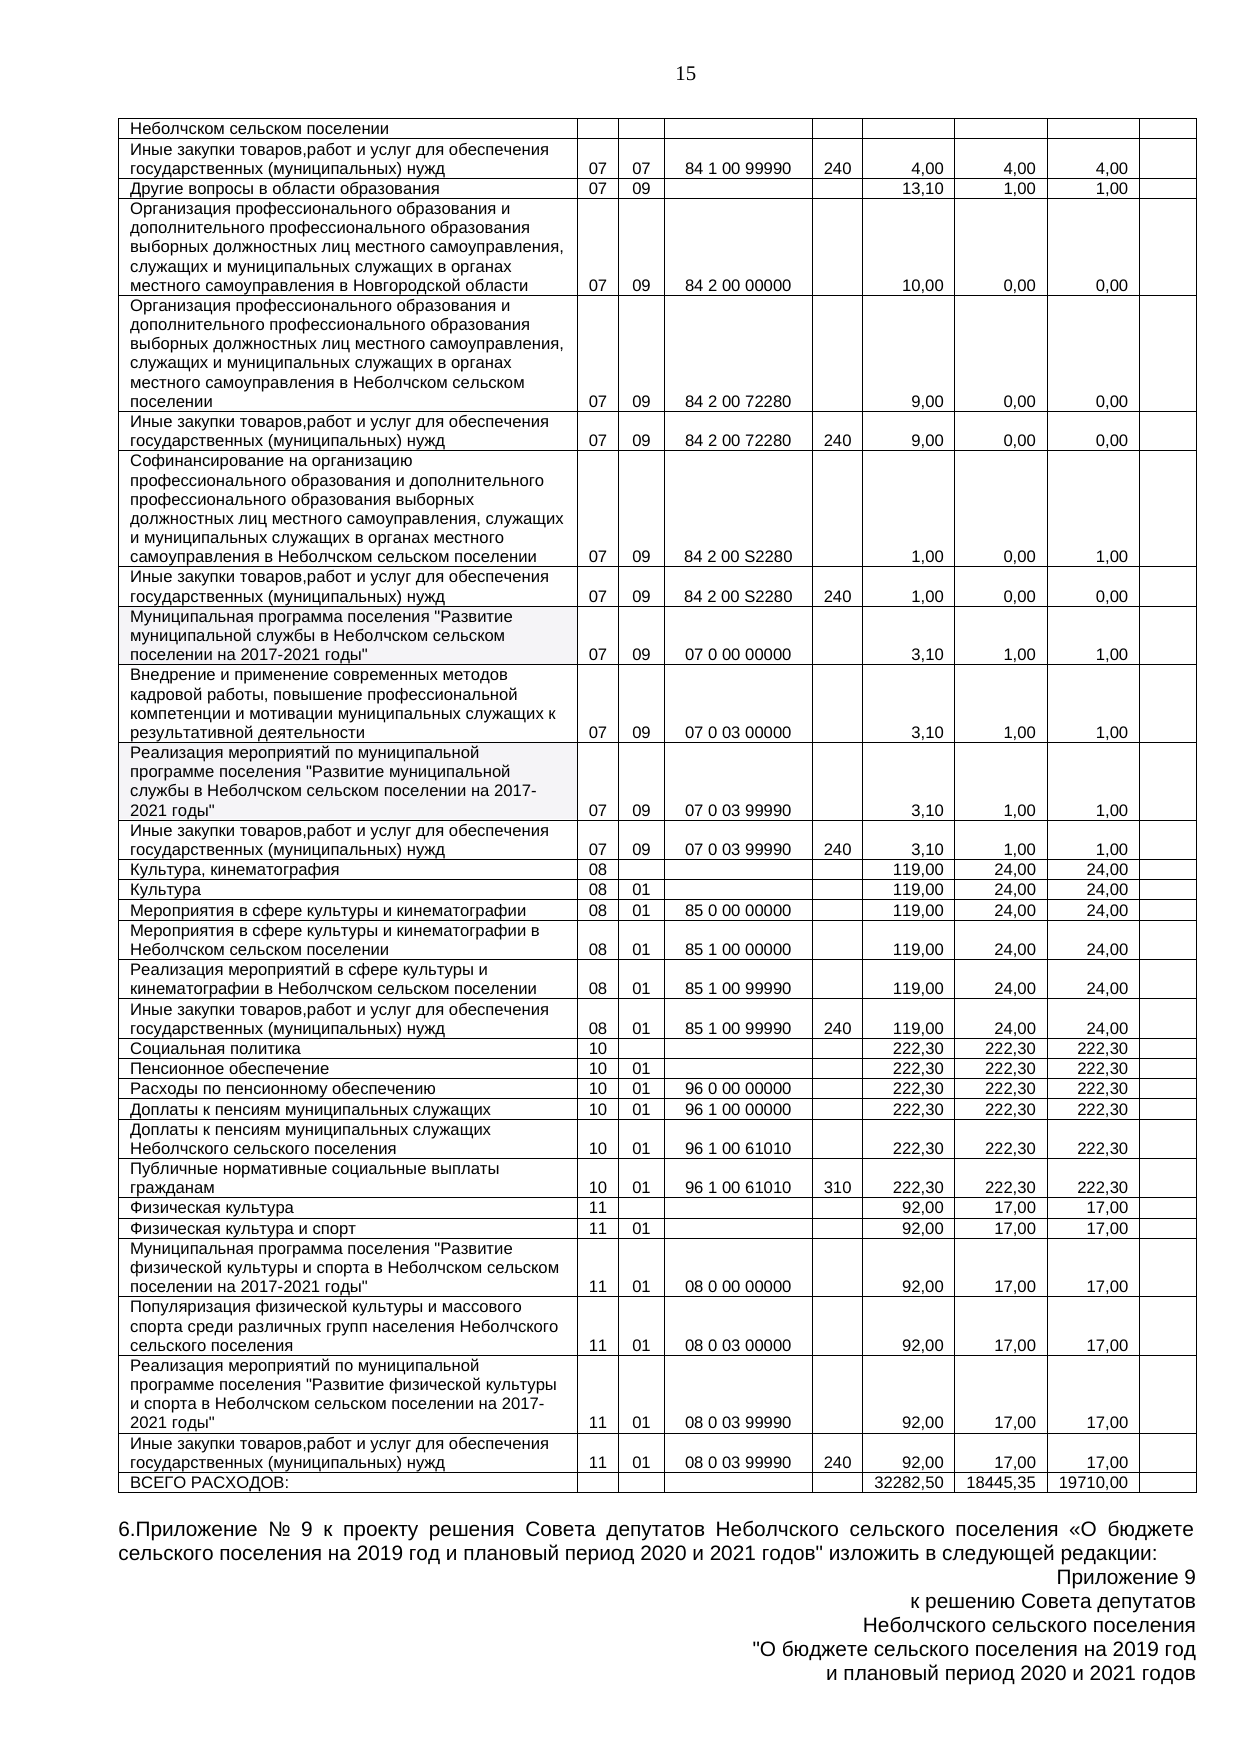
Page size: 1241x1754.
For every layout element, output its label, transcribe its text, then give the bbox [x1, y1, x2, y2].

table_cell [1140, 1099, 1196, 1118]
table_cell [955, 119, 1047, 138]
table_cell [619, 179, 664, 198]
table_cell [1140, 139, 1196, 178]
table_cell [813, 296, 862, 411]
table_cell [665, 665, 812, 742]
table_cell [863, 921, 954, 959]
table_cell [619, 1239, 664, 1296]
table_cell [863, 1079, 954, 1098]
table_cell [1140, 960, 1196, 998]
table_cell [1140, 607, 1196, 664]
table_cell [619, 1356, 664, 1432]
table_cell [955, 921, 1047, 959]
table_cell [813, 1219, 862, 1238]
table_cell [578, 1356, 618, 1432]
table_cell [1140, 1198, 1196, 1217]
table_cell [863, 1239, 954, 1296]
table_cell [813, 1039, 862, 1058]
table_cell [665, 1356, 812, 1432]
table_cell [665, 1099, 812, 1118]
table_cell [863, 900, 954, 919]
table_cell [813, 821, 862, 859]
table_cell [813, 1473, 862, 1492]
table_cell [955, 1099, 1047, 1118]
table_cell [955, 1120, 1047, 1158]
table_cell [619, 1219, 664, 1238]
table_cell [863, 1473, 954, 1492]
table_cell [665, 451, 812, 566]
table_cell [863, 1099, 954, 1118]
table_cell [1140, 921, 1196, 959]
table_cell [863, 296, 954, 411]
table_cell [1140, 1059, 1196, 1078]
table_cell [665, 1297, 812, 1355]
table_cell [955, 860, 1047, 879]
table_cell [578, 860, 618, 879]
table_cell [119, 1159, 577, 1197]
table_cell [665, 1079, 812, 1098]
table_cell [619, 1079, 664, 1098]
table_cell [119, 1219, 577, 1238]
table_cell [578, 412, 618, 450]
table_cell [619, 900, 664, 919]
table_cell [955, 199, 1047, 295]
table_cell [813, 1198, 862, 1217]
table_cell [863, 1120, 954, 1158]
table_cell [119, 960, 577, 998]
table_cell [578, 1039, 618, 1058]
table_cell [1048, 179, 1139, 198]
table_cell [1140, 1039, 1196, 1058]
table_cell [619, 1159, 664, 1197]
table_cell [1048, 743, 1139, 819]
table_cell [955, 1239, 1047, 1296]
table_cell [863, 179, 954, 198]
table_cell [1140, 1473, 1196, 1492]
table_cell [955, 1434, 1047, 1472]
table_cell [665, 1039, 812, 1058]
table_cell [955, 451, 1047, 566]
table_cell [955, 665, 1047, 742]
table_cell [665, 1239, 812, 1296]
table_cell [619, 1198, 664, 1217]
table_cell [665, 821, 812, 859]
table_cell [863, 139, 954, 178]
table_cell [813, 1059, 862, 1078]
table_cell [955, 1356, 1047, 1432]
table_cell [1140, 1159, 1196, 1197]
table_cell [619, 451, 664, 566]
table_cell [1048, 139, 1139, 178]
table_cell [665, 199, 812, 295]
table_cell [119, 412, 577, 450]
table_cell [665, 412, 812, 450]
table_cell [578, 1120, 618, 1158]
text 6.Приложение № 9 к проекту решения Совета депутатов Неболчского сельского поселения «О бюджете сельского поселения на 2019 год и плановый период 2020 и 2021 годов" изложить в следующей редакции: [118, 1517, 1196, 1565]
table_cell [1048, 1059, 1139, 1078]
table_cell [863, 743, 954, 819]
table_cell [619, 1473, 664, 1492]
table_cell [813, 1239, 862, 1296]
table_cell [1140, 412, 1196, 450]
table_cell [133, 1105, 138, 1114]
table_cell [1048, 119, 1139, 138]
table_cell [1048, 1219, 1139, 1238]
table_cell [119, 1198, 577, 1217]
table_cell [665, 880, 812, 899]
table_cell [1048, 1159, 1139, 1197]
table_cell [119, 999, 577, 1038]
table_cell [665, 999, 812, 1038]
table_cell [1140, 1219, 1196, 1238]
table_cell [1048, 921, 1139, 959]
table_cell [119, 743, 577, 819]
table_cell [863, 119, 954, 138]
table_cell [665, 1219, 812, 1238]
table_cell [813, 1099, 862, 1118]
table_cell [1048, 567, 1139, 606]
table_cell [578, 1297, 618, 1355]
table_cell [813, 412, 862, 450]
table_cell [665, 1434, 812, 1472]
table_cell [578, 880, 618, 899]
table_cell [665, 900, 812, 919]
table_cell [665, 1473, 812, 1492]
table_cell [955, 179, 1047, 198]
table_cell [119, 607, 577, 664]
text и плановый период 2020 и 2021 годов [118, 1661, 1196, 1685]
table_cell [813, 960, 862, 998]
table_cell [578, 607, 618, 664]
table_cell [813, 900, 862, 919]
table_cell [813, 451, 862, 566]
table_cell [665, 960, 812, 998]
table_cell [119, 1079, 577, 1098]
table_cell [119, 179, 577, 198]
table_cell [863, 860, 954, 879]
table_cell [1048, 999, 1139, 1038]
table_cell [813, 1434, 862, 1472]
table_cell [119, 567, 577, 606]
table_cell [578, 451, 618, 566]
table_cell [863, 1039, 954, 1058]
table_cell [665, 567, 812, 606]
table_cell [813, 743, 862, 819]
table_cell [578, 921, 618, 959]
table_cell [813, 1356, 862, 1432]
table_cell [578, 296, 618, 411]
text "О бюджете сельского поселения на 2019 год [118, 1637, 1196, 1661]
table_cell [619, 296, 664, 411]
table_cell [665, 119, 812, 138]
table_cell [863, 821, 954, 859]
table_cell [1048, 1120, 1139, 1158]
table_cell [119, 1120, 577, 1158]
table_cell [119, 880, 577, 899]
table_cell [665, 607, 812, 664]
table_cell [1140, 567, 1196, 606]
text Приложение 9 [118, 1565, 1196, 1589]
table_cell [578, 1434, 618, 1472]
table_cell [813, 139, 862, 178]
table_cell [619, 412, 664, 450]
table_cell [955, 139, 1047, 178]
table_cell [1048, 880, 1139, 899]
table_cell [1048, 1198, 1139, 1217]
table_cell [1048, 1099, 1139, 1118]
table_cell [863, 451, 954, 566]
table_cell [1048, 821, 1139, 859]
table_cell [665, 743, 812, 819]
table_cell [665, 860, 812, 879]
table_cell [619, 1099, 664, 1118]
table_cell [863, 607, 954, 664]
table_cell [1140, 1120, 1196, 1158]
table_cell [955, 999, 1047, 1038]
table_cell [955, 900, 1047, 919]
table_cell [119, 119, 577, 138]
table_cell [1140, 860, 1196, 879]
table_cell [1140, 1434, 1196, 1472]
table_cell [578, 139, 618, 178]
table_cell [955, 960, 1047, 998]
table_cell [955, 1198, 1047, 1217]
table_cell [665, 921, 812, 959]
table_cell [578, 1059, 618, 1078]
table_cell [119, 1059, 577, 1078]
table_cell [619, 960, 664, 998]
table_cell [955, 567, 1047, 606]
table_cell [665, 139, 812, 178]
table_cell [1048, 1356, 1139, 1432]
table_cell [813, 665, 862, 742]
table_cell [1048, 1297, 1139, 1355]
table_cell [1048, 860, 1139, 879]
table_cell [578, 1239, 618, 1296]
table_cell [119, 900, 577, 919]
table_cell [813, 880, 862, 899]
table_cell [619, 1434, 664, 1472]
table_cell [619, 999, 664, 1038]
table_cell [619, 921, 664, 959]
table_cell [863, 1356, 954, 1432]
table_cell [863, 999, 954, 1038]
text к решению Совета депутатов [118, 1589, 1196, 1613]
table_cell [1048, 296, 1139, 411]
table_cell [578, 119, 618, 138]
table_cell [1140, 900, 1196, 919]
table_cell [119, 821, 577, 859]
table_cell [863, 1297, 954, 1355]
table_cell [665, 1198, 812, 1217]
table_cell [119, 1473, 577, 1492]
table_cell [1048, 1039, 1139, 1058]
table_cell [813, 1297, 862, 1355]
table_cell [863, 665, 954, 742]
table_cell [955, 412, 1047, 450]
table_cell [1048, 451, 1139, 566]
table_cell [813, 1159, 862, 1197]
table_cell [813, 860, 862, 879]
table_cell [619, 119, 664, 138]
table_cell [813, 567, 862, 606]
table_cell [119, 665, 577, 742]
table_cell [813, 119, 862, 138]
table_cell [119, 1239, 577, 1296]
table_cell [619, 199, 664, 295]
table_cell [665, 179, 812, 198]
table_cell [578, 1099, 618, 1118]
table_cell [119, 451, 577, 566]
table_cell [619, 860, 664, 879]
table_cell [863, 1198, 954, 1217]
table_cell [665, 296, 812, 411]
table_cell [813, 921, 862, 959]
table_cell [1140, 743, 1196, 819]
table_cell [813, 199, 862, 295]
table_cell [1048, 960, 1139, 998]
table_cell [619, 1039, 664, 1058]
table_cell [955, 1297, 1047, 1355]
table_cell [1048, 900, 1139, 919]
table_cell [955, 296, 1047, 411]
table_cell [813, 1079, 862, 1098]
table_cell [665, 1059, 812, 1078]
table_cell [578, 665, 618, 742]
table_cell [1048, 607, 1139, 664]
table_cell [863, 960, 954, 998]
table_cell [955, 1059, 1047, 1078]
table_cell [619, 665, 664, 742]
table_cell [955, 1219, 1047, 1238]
text Неболчского сельского поселения [118, 1613, 1196, 1637]
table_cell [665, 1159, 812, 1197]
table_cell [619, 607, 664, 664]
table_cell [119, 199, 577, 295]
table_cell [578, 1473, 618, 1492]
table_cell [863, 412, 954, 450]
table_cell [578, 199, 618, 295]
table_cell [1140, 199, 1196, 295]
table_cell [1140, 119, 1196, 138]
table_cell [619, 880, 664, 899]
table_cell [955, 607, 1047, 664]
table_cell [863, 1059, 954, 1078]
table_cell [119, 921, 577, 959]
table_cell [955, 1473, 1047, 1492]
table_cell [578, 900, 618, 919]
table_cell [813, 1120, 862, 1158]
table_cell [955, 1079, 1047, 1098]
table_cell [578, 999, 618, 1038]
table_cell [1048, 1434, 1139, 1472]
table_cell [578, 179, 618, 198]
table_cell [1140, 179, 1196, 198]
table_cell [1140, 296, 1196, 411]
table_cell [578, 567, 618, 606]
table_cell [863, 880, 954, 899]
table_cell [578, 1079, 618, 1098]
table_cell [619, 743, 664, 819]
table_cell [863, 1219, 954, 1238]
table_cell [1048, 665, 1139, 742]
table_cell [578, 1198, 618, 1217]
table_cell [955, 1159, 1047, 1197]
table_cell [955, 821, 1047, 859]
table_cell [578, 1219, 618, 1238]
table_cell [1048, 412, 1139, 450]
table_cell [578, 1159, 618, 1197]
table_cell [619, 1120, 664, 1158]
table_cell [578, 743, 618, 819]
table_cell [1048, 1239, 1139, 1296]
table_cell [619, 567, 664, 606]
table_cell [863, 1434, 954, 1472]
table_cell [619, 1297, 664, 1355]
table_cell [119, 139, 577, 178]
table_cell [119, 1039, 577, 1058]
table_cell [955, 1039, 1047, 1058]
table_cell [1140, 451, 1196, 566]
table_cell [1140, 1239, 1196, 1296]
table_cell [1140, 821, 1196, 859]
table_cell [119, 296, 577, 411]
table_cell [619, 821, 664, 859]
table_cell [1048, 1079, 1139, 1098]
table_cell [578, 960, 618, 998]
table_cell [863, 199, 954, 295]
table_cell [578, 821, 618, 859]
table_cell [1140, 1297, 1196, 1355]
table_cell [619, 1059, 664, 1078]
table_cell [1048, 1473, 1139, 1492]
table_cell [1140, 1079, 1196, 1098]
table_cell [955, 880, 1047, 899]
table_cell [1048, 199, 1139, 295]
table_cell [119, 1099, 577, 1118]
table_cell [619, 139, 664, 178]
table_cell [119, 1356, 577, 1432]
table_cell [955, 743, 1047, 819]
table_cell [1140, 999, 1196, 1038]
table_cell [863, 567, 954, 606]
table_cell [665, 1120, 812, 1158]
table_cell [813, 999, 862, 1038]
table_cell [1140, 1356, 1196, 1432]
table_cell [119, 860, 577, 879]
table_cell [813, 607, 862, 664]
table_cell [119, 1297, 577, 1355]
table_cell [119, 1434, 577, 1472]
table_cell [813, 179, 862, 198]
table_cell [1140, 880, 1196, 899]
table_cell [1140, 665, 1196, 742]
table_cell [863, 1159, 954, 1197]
